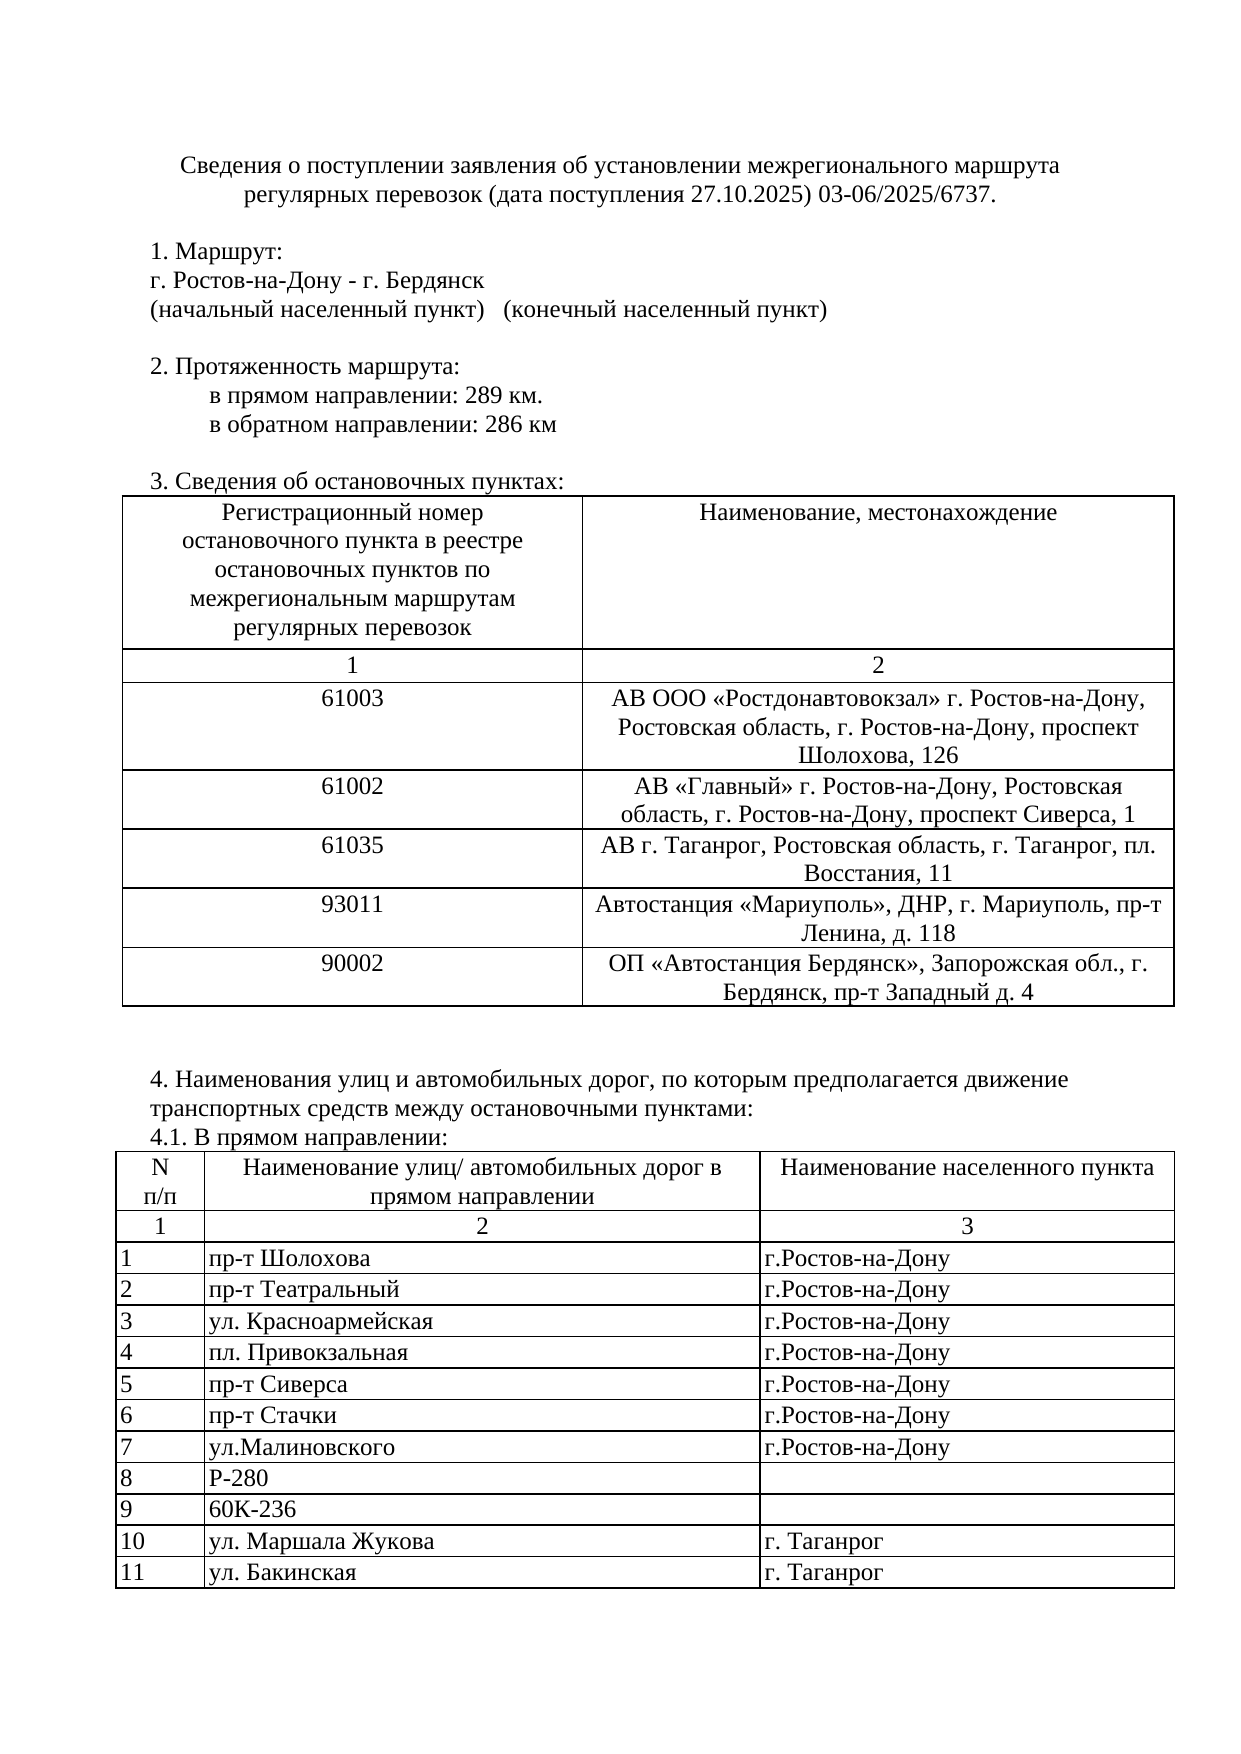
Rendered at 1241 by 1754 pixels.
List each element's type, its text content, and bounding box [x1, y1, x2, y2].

text 2. Протяженность маршрута: [150, 351, 1090, 380]
table_cell 10 [117, 1526, 204, 1556]
table_cell пр-т Стачки [205, 1400, 759, 1430]
table_cell ул. Маршала Жукова [205, 1526, 759, 1556]
table_cell пр-т Театральный [205, 1274, 759, 1304]
table_cell 60К-236 [205, 1495, 759, 1524]
table_cell пл. Привокзальная [205, 1337, 759, 1367]
table_cell пр-т Сиверса [205, 1369, 759, 1398]
table_cell 11 [117, 1557, 204, 1587]
text г. Ростов-на-Дону - г. Бердянск [150, 265, 1090, 294]
table_cell 3 [117, 1306, 204, 1336]
table_cell г. Таганрог [761, 1557, 1174, 1587]
table_cell АВ ООО «Ростдонавтовокзал» г. Ростов-на-Дону, Ростовская область, г. Ростов-на-Дону, проспект Шолохова, 126 [583, 683, 1173, 769]
table_cell г.Ростов-на-Дону [761, 1432, 1174, 1461]
table_cell 9 [117, 1495, 204, 1524]
table_cell 1 [117, 1211, 204, 1241]
text в прямом направлении: 289 км. [150, 380, 1090, 409]
table_cell 6 [117, 1400, 204, 1430]
table_cell 90002 [123, 948, 582, 1005]
table_cell 61003 [123, 683, 582, 769]
table_cell [761, 1463, 1174, 1493]
table_cell г.Ростов-на-Дону [761, 1369, 1174, 1398]
table_cell Р-280 [205, 1463, 759, 1493]
table_cell 7 [117, 1432, 204, 1461]
table_header N п/п [117, 1152, 204, 1210]
table_header Наименование, местонахождение [583, 497, 1173, 648]
text 4. Наименования улиц и автомобильных дорог, по которым предполагается движение транспортных средств между остановочными пунктами: [150, 1064, 1090, 1122]
table_cell 4 [117, 1337, 204, 1367]
table_header Регистрационный номер остановочного пункта в реестре остановочных пунктов по межрегиональным маршрутам регулярных перевозок [123, 497, 582, 648]
table_cell 2 [117, 1274, 204, 1304]
table_cell ул. Красноармейская [205, 1306, 759, 1336]
text 1. Маршрут: [150, 236, 1090, 265]
table_cell 3 [761, 1211, 1174, 1241]
table_cell 93011 [123, 889, 582, 946]
table_cell [761, 1495, 1174, 1524]
table_cell 1 [117, 1243, 204, 1273]
text в обратном направлении: 286 км [150, 409, 1090, 437]
text 4.1. В прямом направлении: [150, 1122, 1090, 1151]
table_cell г. Таганрог [761, 1526, 1174, 1556]
table_cell 61035 [123, 830, 582, 887]
table_cell г.Ростов-на-Дону [761, 1337, 1174, 1367]
table_cell ул. Бакинская [205, 1557, 759, 1587]
table_cell АВ «Главный» г. Ростов-на-Дону, Ростовская область, г. Ростов-на-Дону, проспект Сиверса, 1 [583, 771, 1173, 828]
text Сведения о поступлении заявления об установлении межрегионального маршрута регулярных перевозок (дата поступления 27.10.2025) 03-06/2025/6737. [150, 150, 1090, 207]
table_cell АВ г. Таганрог, Ростовская область, г. Таганрог, пл. Восстания, 11 [583, 830, 1173, 887]
text 3. Сведения об остановочных пунктах: [150, 466, 1090, 495]
table_cell 1 [123, 650, 582, 681]
table_cell ОП «Автостанция Бердянск», Запорожская обл., г. Бердянск, пр-т Западный д. 4 [583, 948, 1173, 1005]
table_cell 8 [117, 1463, 204, 1493]
table_cell 2 [583, 650, 1173, 681]
table_cell Автостанция «Мариуполь», ДНР, г. Мариуполь, пр-т Ленина, д. 118 [583, 889, 1173, 946]
table_cell г.Ростов-на-Дону [761, 1400, 1174, 1430]
table_cell 2 [205, 1211, 759, 1241]
text (начальный населенный пункт) (конечный населенный пункт) [150, 294, 1090, 322]
table_cell пр-т Шолохова [205, 1243, 759, 1273]
table_header Наименование улиц/ автомобильных дорог в прямом направлении [205, 1152, 759, 1210]
table_cell г.Ростов-на-Дону [761, 1274, 1174, 1304]
table_header Наименование населенного пункта [761, 1152, 1174, 1210]
table_cell 5 [117, 1369, 204, 1398]
table_cell ул.Малиновского [205, 1432, 759, 1461]
table_cell 61002 [123, 771, 582, 828]
table_cell г.Ростов-на-Дону [761, 1243, 1174, 1273]
table_cell г.Ростов-на-Дону [761, 1306, 1174, 1336]
